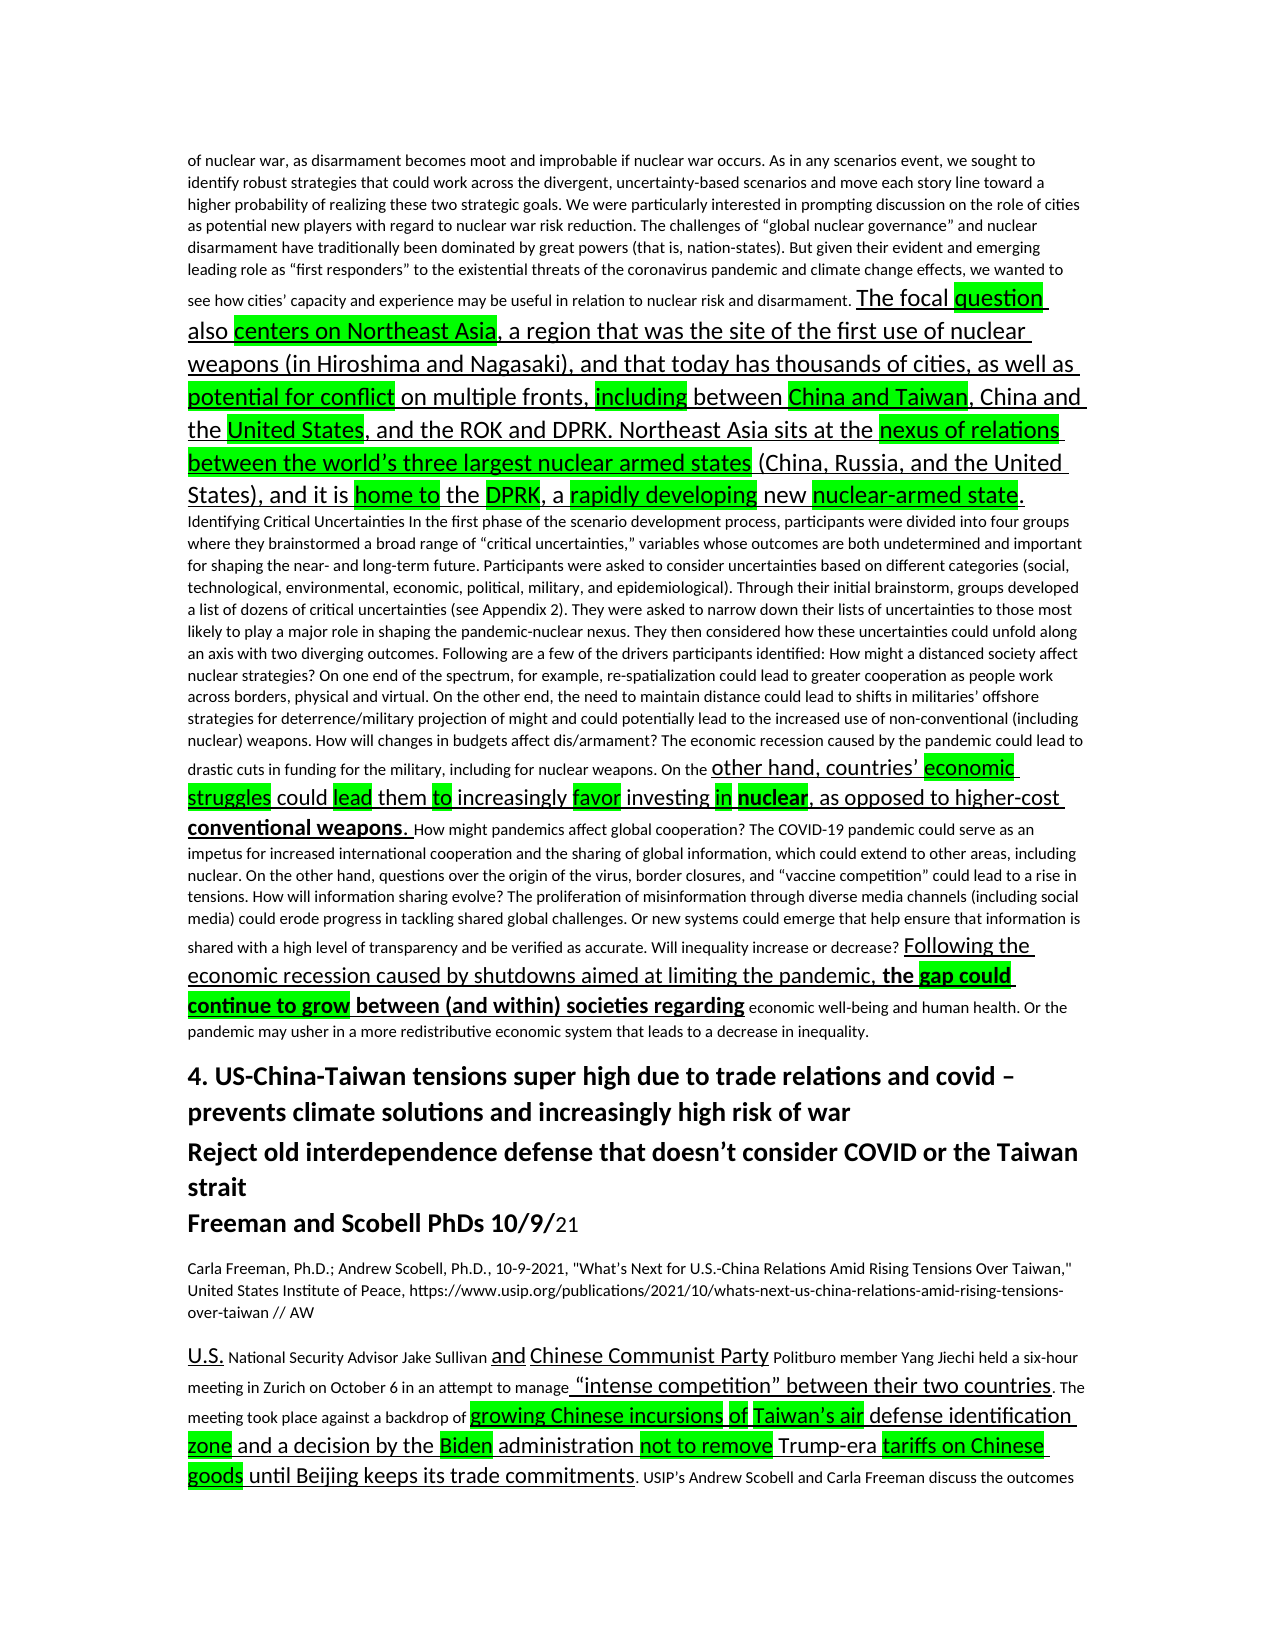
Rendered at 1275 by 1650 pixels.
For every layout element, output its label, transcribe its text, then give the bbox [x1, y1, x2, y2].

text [187, 408, 1087, 1041]
subtitle Reject old interdependence defense that doesn’t consider COVID or the Taiwan strait [187, 1135, 1087, 1204]
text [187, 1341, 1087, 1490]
text Carla Freeman, Ph.D.; Andrew Scobell, Ph.D., 10-9-2021, "What’s Next for U.S.-China Relations Amid Rising Tensions Over Taiwan," United States Institute of Peace, https://www.usip.org/publications/2021/10/whats-next-us-china-relations-amid-rising-tensions-over-taiwan // AW [187, 1258, 1087, 1323]
subtitle 4. US-China-Taiwan tensions super high due to trade relations and covid – prevents climate solutions and increasingly high risk of war [187, 1059, 1087, 1128]
text Freeman and Scobell PhDs 10/9/21 [187, 1206, 1087, 1239]
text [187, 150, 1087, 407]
